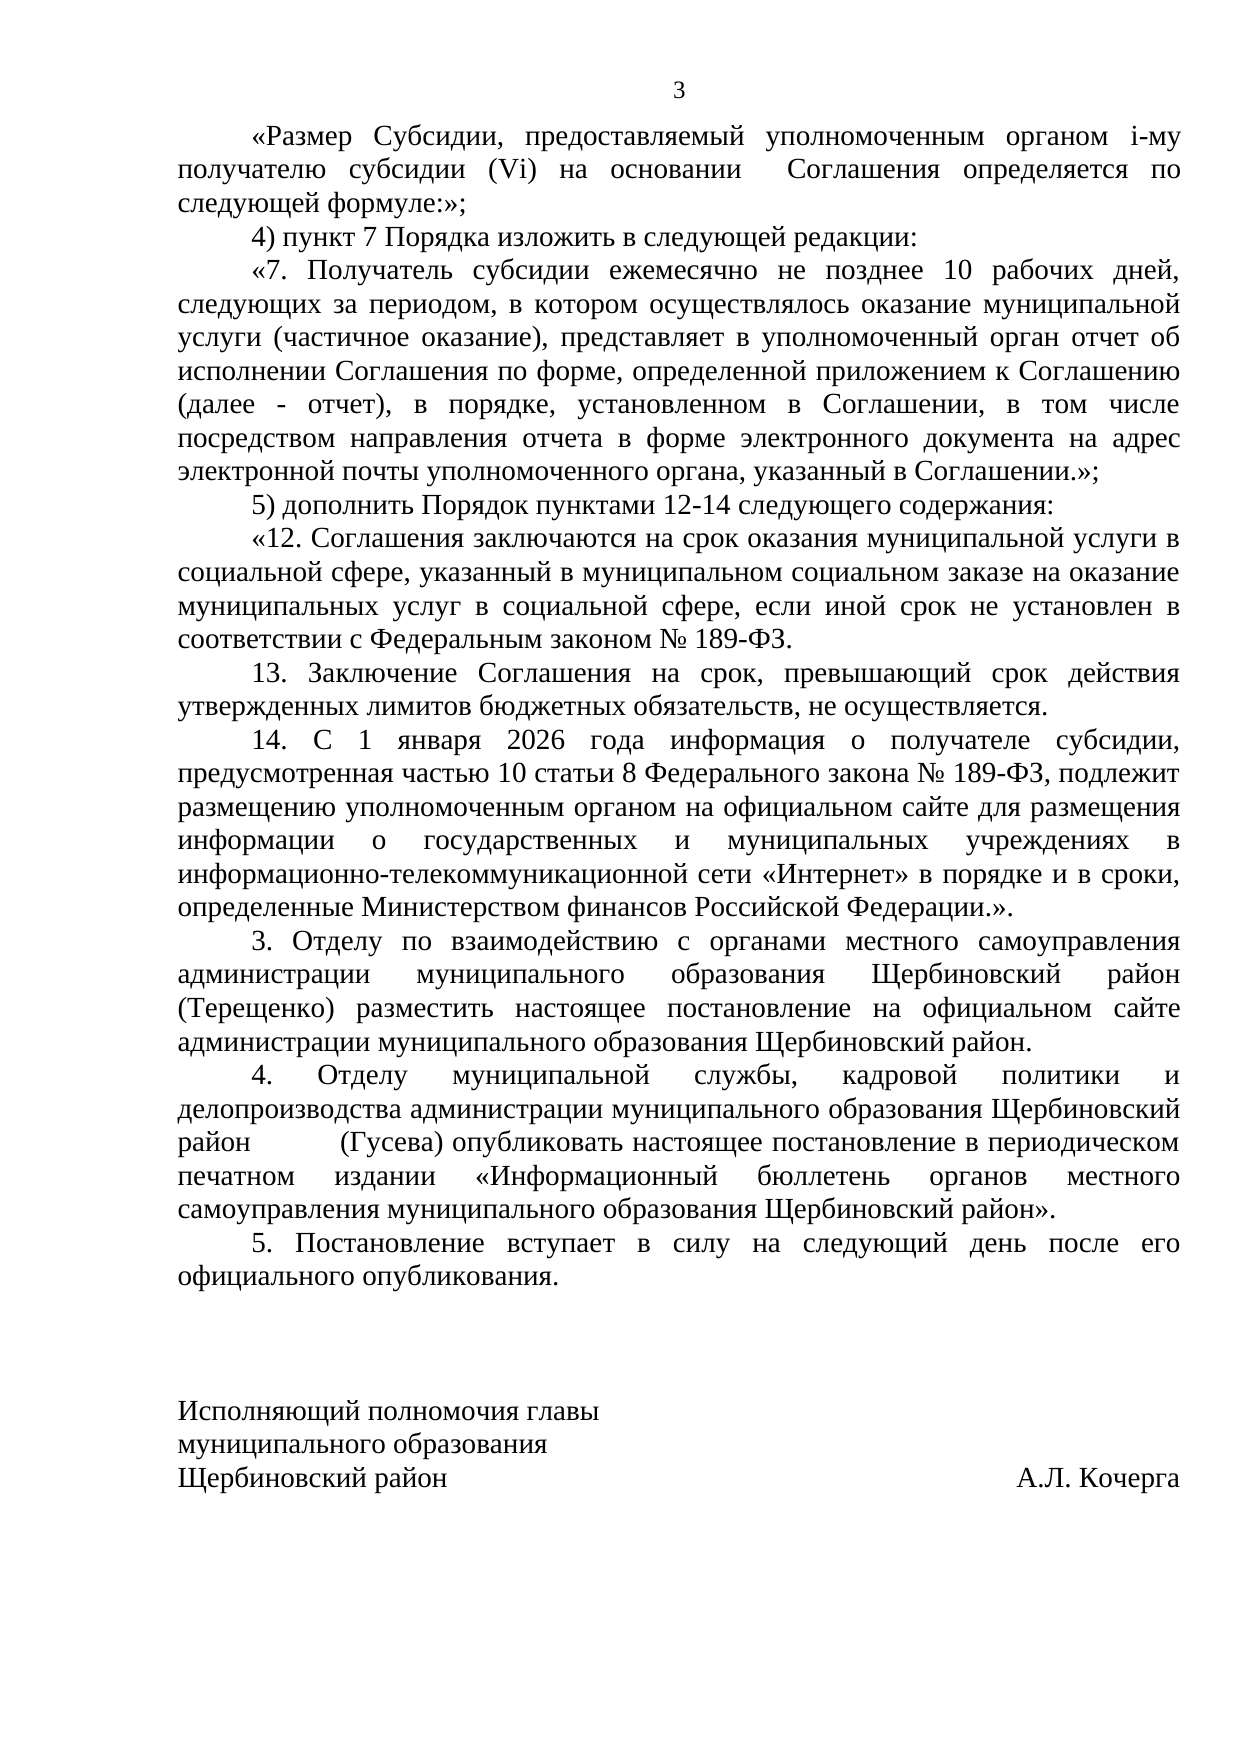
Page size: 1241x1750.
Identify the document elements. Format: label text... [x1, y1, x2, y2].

text «Размер Субсидии, предоставляемый уполномоченным органом i-му получателю субсидии (Vi) на основании Соглашения определяется по следующей формуле:»; [177, 118, 1181, 219]
text 4. Отделу муниципальной службы, кадровой политики и делопроизводства администрации муниципального образования Щербиновский район (Гусева) опубликовать настоящее постановление в периодическом печатном издании «Информационный бюллетень органов местного самоуправления муниципального образования Щербиновский район». [177, 1057, 1181, 1225]
text 14. С 1 января 2026 года информация о получателе субсидии, предусмотренная частью 10 статьи 8 Федерального закона № 189-ФЗ, подлежит размещению уполномоченным органом на официальном сайте для размещения информации о государственных и муниципальных учреждениях в информационно-телекоммуникационной сети «Интернет» в порядке и в сроки, определенные Министерством финансов Российской Федерации.». [177, 722, 1181, 923]
text 5) дополнить Порядок пунктами 12-14 следующего содержания: [177, 487, 1181, 521]
text Исполняющий полномочия главы [177, 1393, 1181, 1426]
text «12. Соглашения заключаются на срок оказания муниципальной услуги в социальной сфере, указанный в муниципальном социальном заказе на оказание муниципальных услуг в социальной сфере, если иной срок не установлен в соответствии с Федеральным законом № 189-ФЗ. [177, 521, 1181, 655]
text 4) пункт 7 Порядка изложить в следующей редакции: [177, 219, 1181, 252]
text 5. Постановление вступает в силу на следующий день после его официального опубликования. [177, 1225, 1181, 1292]
text «7. Получатель субсидии ежемесячно не позднее 10 рабочих дней, следующих за периодом, в котором осуществлялось оказание муниципальной услуги (частичное оказание), представляет в уполномоченный орган отчет об исполнении Соглашения по форме, определенной приложением к Соглашению (далее - отчет), в порядке, установленном в Соглашении, в том числе посредством направления отчета в форме электронного документа на адрес электронной почты уполномоченного органа, указанный в Соглашении.»; [177, 252, 1181, 487]
text муниципального образования [177, 1426, 1181, 1460]
text Щербиновский район А.Л. Кочерга [177, 1460, 1181, 1493]
text 13. Заключение Соглашения на срок, превышающий срок действия утвержденных лимитов бюджетных обязательств, не осуществляется. [177, 655, 1181, 722]
text 3. Отделу по взаимодействию с органами местного самоуправления администрации муниципального образования Щербиновский район (Терещенко) разместить настоящее постановление на официальном сайте администрации муниципального образования Щербиновский район. [177, 923, 1181, 1057]
